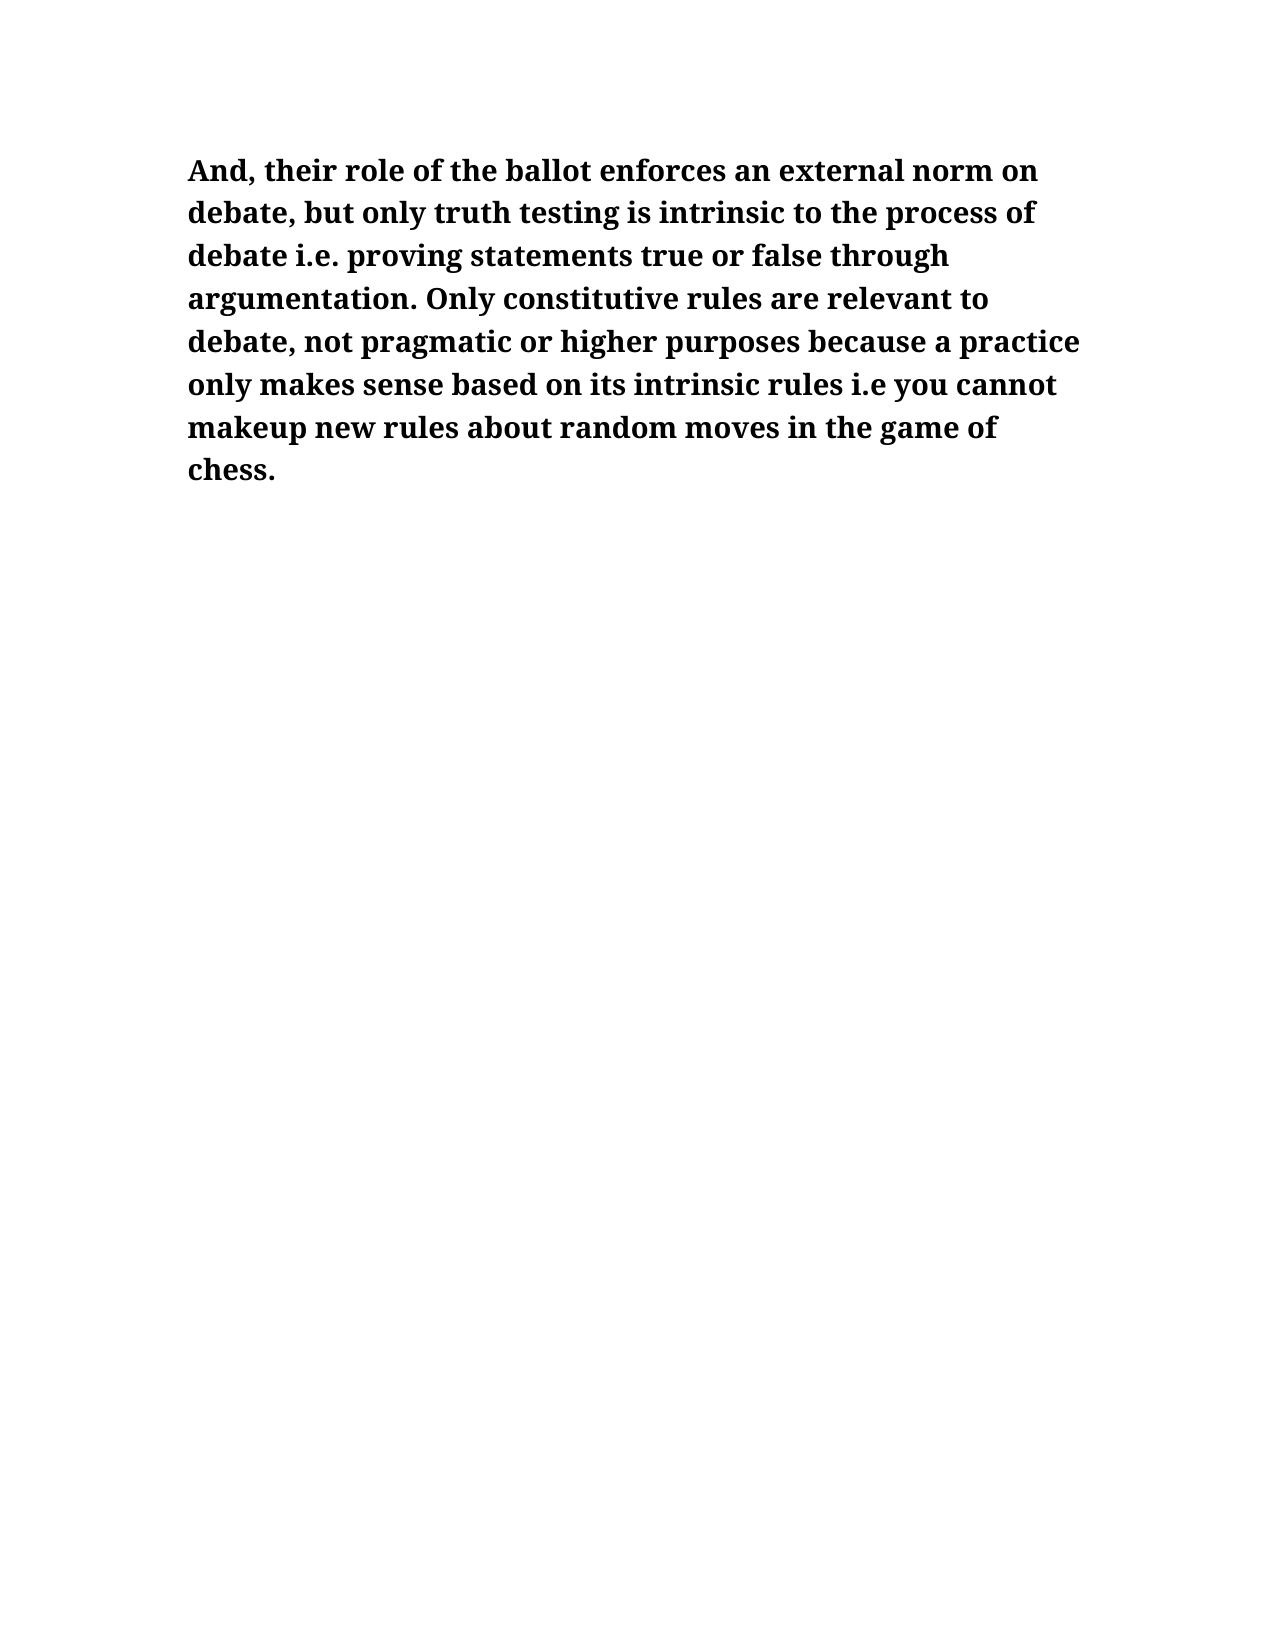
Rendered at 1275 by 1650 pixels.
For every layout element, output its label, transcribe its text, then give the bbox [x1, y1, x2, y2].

subtitle And, their role of the ballot enforces an external norm on debate, but only truth testing is intrinsic to the process of debate i.e. proving statements true or false through argumentation. Only constitutive rules are relevant to debate, not pragmatic or higher purposes because a practice only makes sense based on its intrinsic rules i.e you cannot makeup new rules about random moves in the game of chess. [187, 150, 1087, 489]
